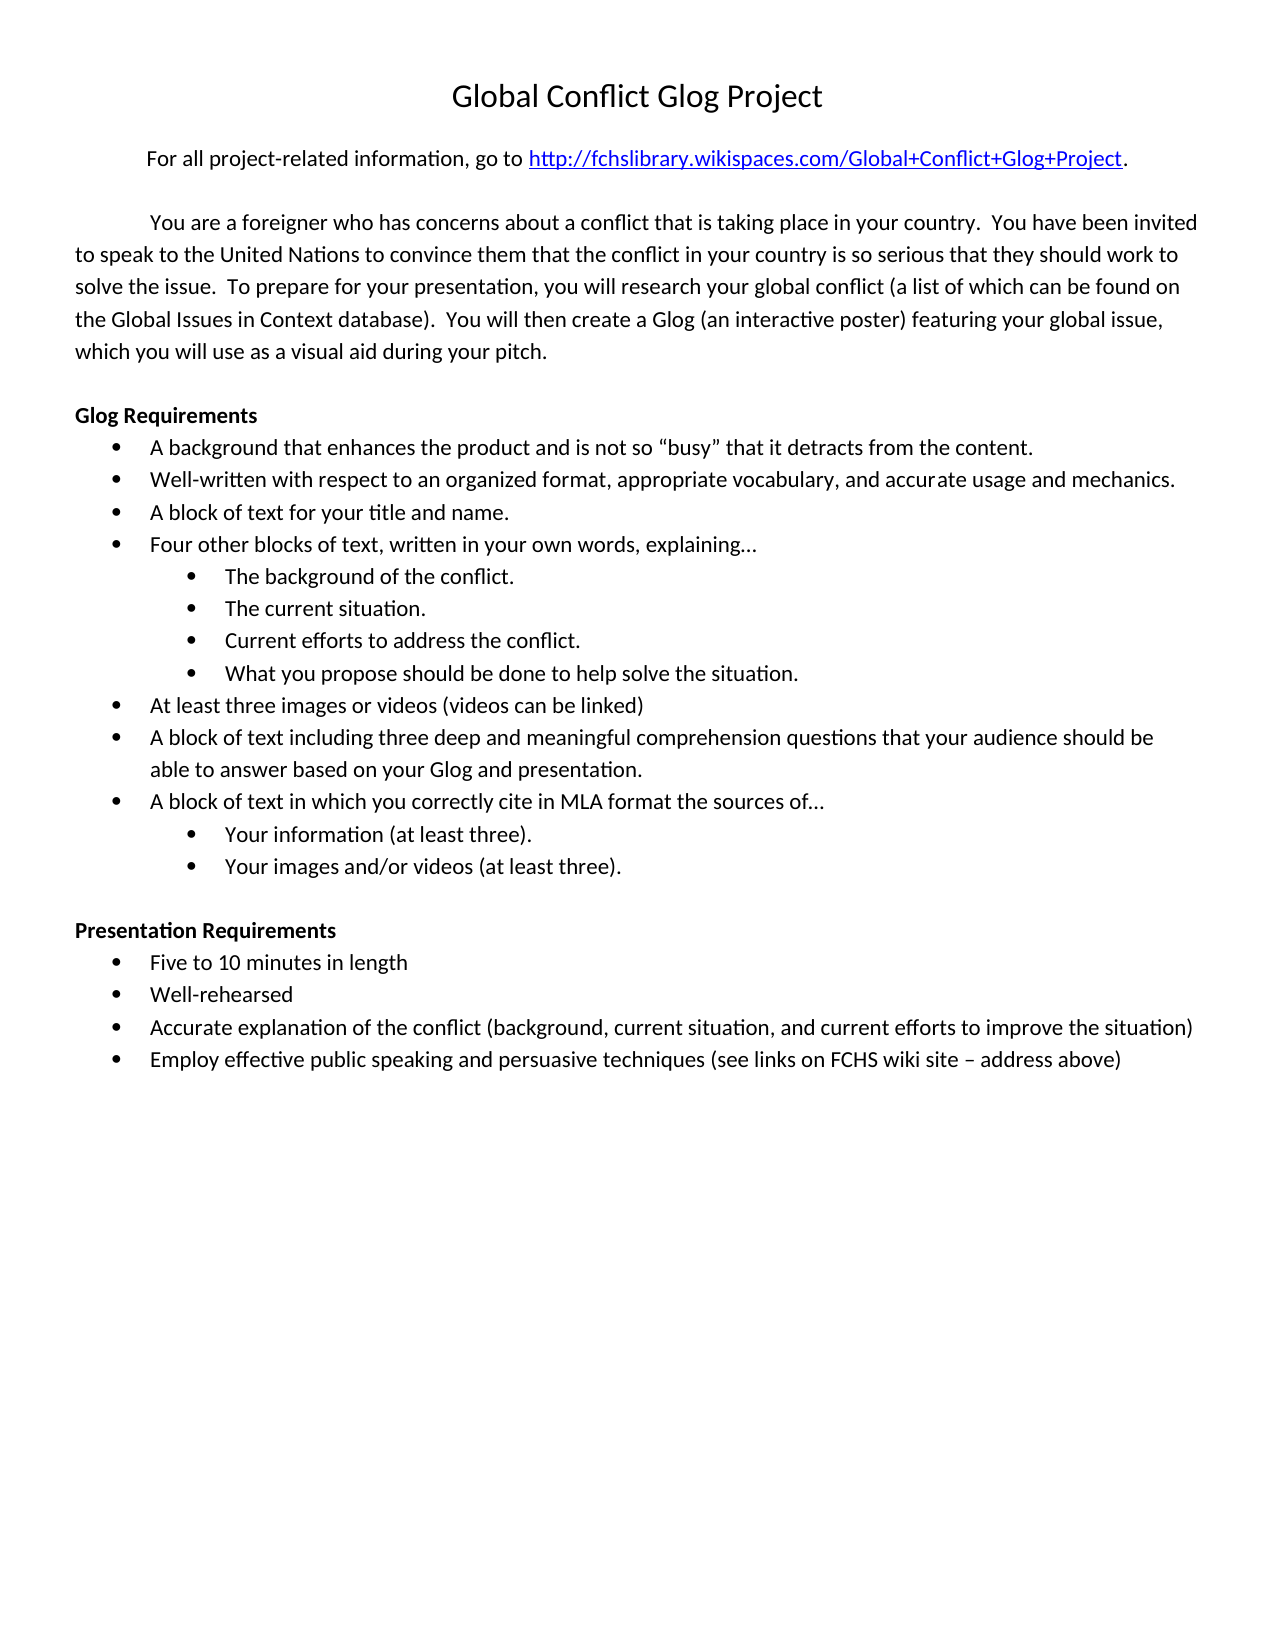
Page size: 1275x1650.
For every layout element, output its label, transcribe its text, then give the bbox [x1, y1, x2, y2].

text You are a foreigner who has concerns about a conflict that is taking place in your country. You have been invited to speak to the United Nations to convince them that the conflict in your country is so serious that they should work to solve the issue. To prepare for your presentation, you will research your global conflict (a list of which can be found on the Global Issues in Context database). You will then create a Glog (an interactive poster) featuring your global issue, which you will use as a visual aid during your pitch. [75, 208, 1200, 365]
list At least three images or videos (videos can be linked) [112, 691, 1200, 719]
list A block of text for your title and name. [112, 498, 1200, 526]
list Five to 10 minutes in length [112, 948, 1200, 976]
list What you propose should be done to help solve the situation. [187, 659, 1200, 687]
list Four other blocks of text, written in your own words, explaining… [112, 530, 1200, 558]
list Well-written with respect to an organized format, appropriate vocabulary, and accurate usage and mechanics. [112, 466, 1200, 494]
list Well-rehearsed [112, 981, 1200, 1009]
list Employ effective public speaking and persuasive techniques (see links on FCHS wiki site – address above) [112, 1045, 1200, 1073]
list Your information (at least three). [187, 820, 1200, 848]
text For all project-related information, go to http://fchslibrary.wikispaces.com/Global+Conflict+Glog+Project. [75, 144, 1200, 172]
text Glog Requirements [75, 401, 1200, 429]
list Accurate explanation of the conflict (background, current situation, and current efforts to improve the situation) [112, 1013, 1200, 1041]
list Current efforts to address the conflict. [187, 627, 1200, 654]
list A block of text including three deep and meaningful comprehension questions that your audience should be able to answer based on your Glog and presentation. [112, 723, 1200, 783]
list The background of the conflict. [187, 562, 1200, 590]
list Your images and/or videos (at least three). [187, 852, 1200, 880]
list A block of text in which you correctly cite in MLA format the sources of… [112, 787, 1200, 816]
text Presentation Requirements [75, 916, 1200, 944]
list A background that enhances the product and is not so “busy” that it detracts from the content. [112, 433, 1200, 461]
list The current situation. [187, 594, 1200, 622]
